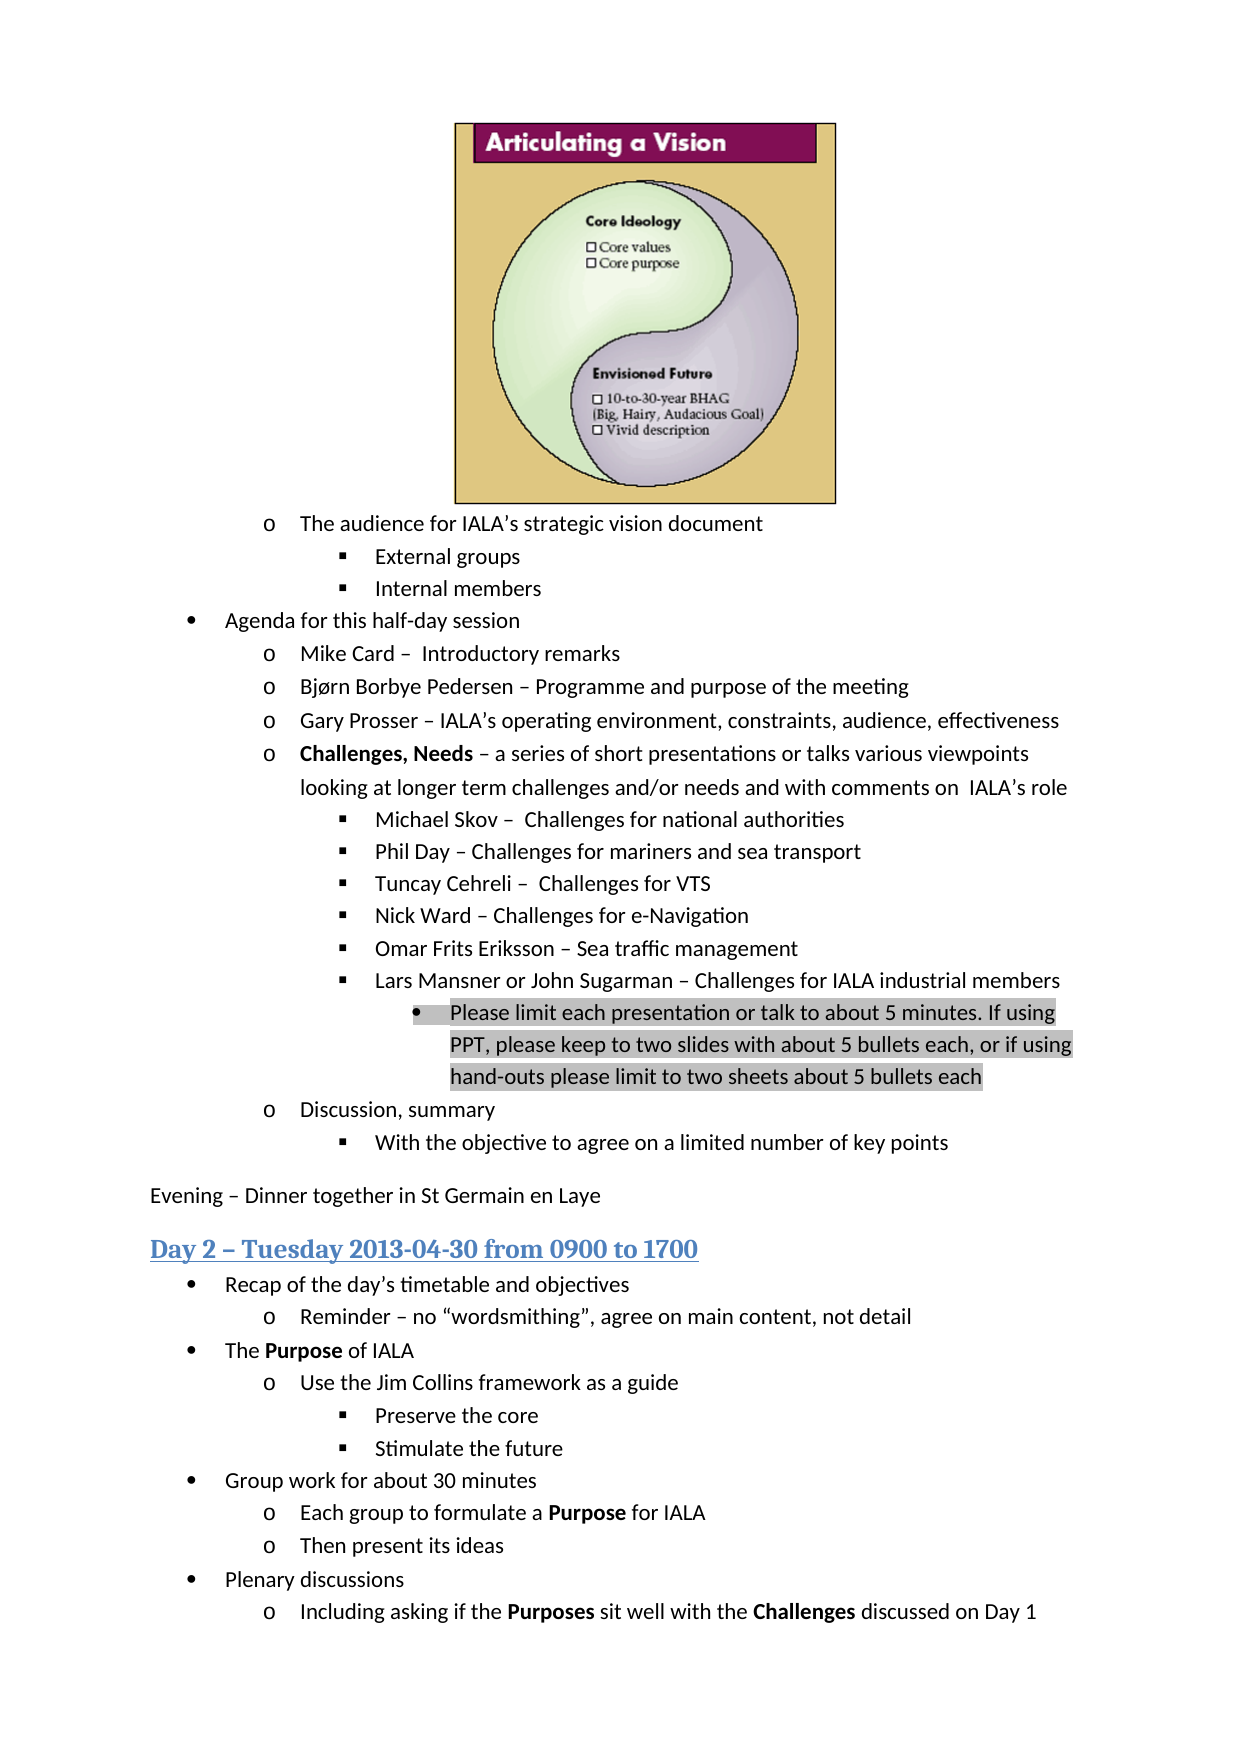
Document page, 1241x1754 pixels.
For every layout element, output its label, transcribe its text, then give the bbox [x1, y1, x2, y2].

list Use the Jim Collins framework as a guide [262, 1368, 1090, 1397]
list External groups [337, 542, 1090, 570]
list Including asking if the Purposes sit well with the Challenges discussed on Day 1 [262, 1597, 1090, 1626]
list Please limit each presentation or talk to about 5 minutes. If using PPT, please keep to two slides with about 5 bullets each, or if using hand-outs please limit to two sheets about 5 bullets each [412, 998, 1090, 1091]
list The Purpose of IALA [187, 1336, 1090, 1364]
list The audience for IALA’s strategic vision document [262, 509, 1090, 538]
list Plenary discussions [187, 1565, 1090, 1593]
list With the objective to agree on a limited number of key points [337, 1128, 1090, 1156]
list Internal members [337, 574, 1090, 602]
list Nick Ward – Challenges for e-Navigation [337, 902, 1090, 929]
list Each group to formulate a Purpose for IALA [262, 1498, 1090, 1527]
list Group work for about 30 minutes [187, 1466, 1090, 1494]
list Lars Mansner or John Sugarman – Challenges for IALA industrial members [337, 966, 1090, 994]
list Preserve the core [337, 1401, 1090, 1429]
list Tuncay Cehreli – Challenges for VTS [337, 869, 1090, 897]
list Omar Frits Eriksson – Sea traffic management [337, 934, 1090, 962]
list Michael Skov – Challenges for national authorities [337, 805, 1090, 833]
list Reminder – no “wordsmithing”, agree on main content, not detail [262, 1302, 1090, 1331]
list Phil Day – Challenges for mariners and sea transport [337, 837, 1090, 865]
list Then present its ideas [262, 1532, 1090, 1561]
list Gary Prosser – IALA’s operating environment, constraints, audience, effectiveness [262, 706, 1090, 735]
list Stimulate the future [337, 1434, 1090, 1462]
list Bjørn Borbye Pedersen – Programme and purpose of the meeting [262, 672, 1090, 702]
text Evening – Dinner together in St Germain en Laye [150, 1181, 1090, 1209]
list Mike Card – Introductory remarks [262, 639, 1090, 668]
picture [450, 118, 841, 509]
list Agenda for this half-day session [187, 607, 1090, 635]
subtitle Day 2 – Tuesday 2013-04-30 from 0900 to 1700 [150, 1234, 1090, 1265]
list Recap of the day’s timetable and objectives [187, 1270, 1090, 1298]
list Challenges, Needs – a series of short presentations or talks various viewpoints looking at longer term challenges and/or needs and with comments on IALA’s role [262, 739, 1090, 801]
list Discussion, summary [262, 1095, 1090, 1124]
